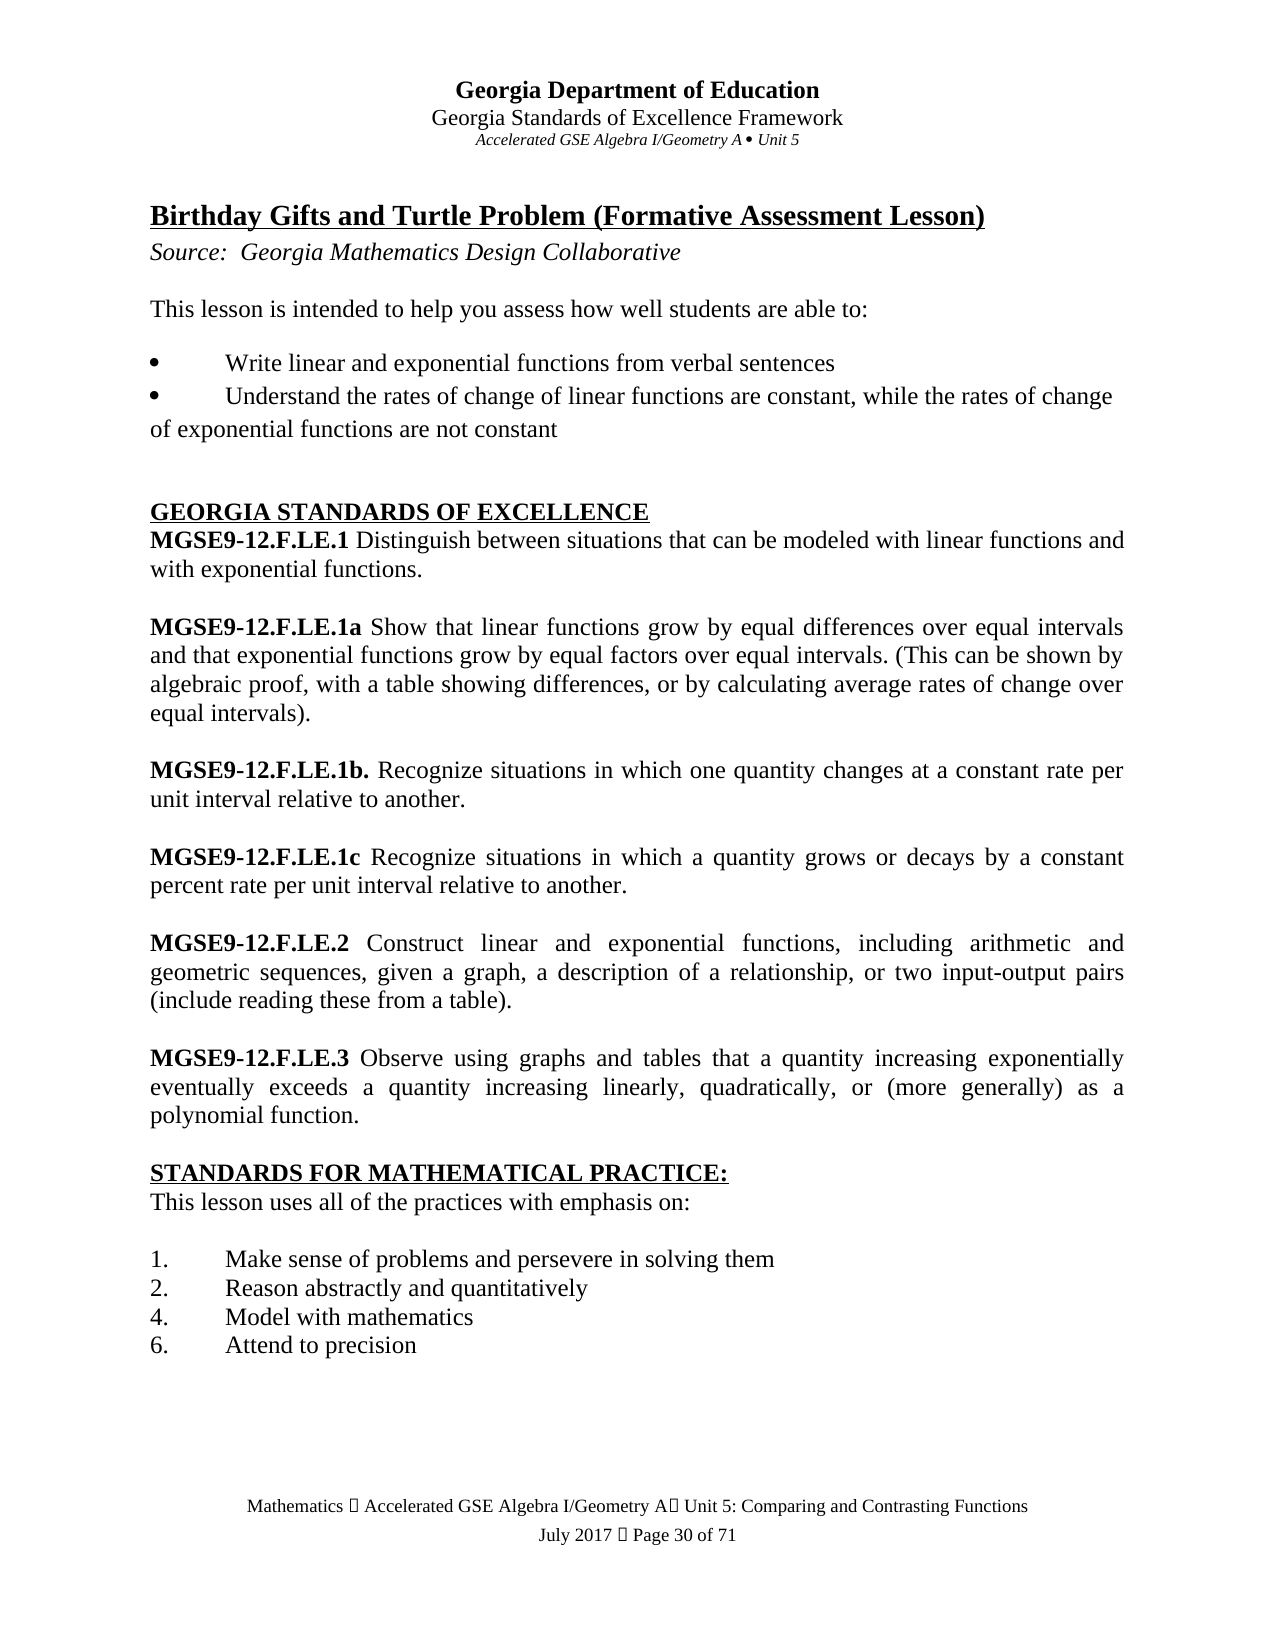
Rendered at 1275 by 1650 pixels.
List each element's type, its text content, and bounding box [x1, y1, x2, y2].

list Write linear and exponential functions from verbal sentences [150, 348, 1125, 377]
subtitle Birthday Gifts and Turtle Problem (Formative Assessment Lesson) [150, 198, 1125, 232]
text MGSE9-12.F.LE.1 Distinguish between situations that can be modeled with linear functions and with exponential functions. [150, 526, 1125, 583]
list Model with mathematics [150, 1302, 1125, 1331]
text Source: Georgia Mathematics Design Collaborative [150, 237, 1125, 266]
list Make sense of problems and persevere in solving them [150, 1244, 1125, 1273]
text This lesson is intended to help you assess how well students are able to: [150, 294, 1125, 323]
list Reason abstractly and quantitatively [150, 1273, 1125, 1302]
list Attend to precision [150, 1331, 1125, 1359]
text MGSE9-12.F.LE.2 Construct linear and exponential functions, including arithmetic and geometric sequences, given a graph, a description of a relationship, or two input-output pairs (include reading these from a table). [150, 928, 1125, 1014]
text This lesson uses all of the practices with emphasis on: [150, 1187, 1125, 1216]
text MGSE9-12.F.LE.1a Show that linear functions grow by equal differences over equal intervals and that exponential functions grow by equal factors over equal intervals. (This can be shown by algebraic proof, with a table showing differences, or by calculating average rates of change over equal intervals). [150, 612, 1125, 727]
text MGSE9-12.F.LE.3 Observe using graphs and tables that a quantity increasing exponentially eventually exceeds a quantity increasing linearly, quadratically, or (more generally) as a polynomial function. [150, 1043, 1125, 1129]
text MGSE9-12.F.LE.1b. Recognize situations in which one quantity changes at a constant rate per unit interval relative to another. [150, 756, 1125, 813]
text STANDARDS FOR MATHEMATICAL PRACTICE: [150, 1158, 1125, 1187]
text GEORGIA STANDARDS OF EXCELLENCE [150, 497, 1125, 526]
list Understand the rates of change of linear functions are constant, while the rates of change of exponential functions are not constant [150, 381, 1125, 443]
text MGSE9-12.F.LE.1c Recognize situations in which a quantity grows or decays by a constant percent rate per unit interval relative to another. [150, 842, 1125, 899]
